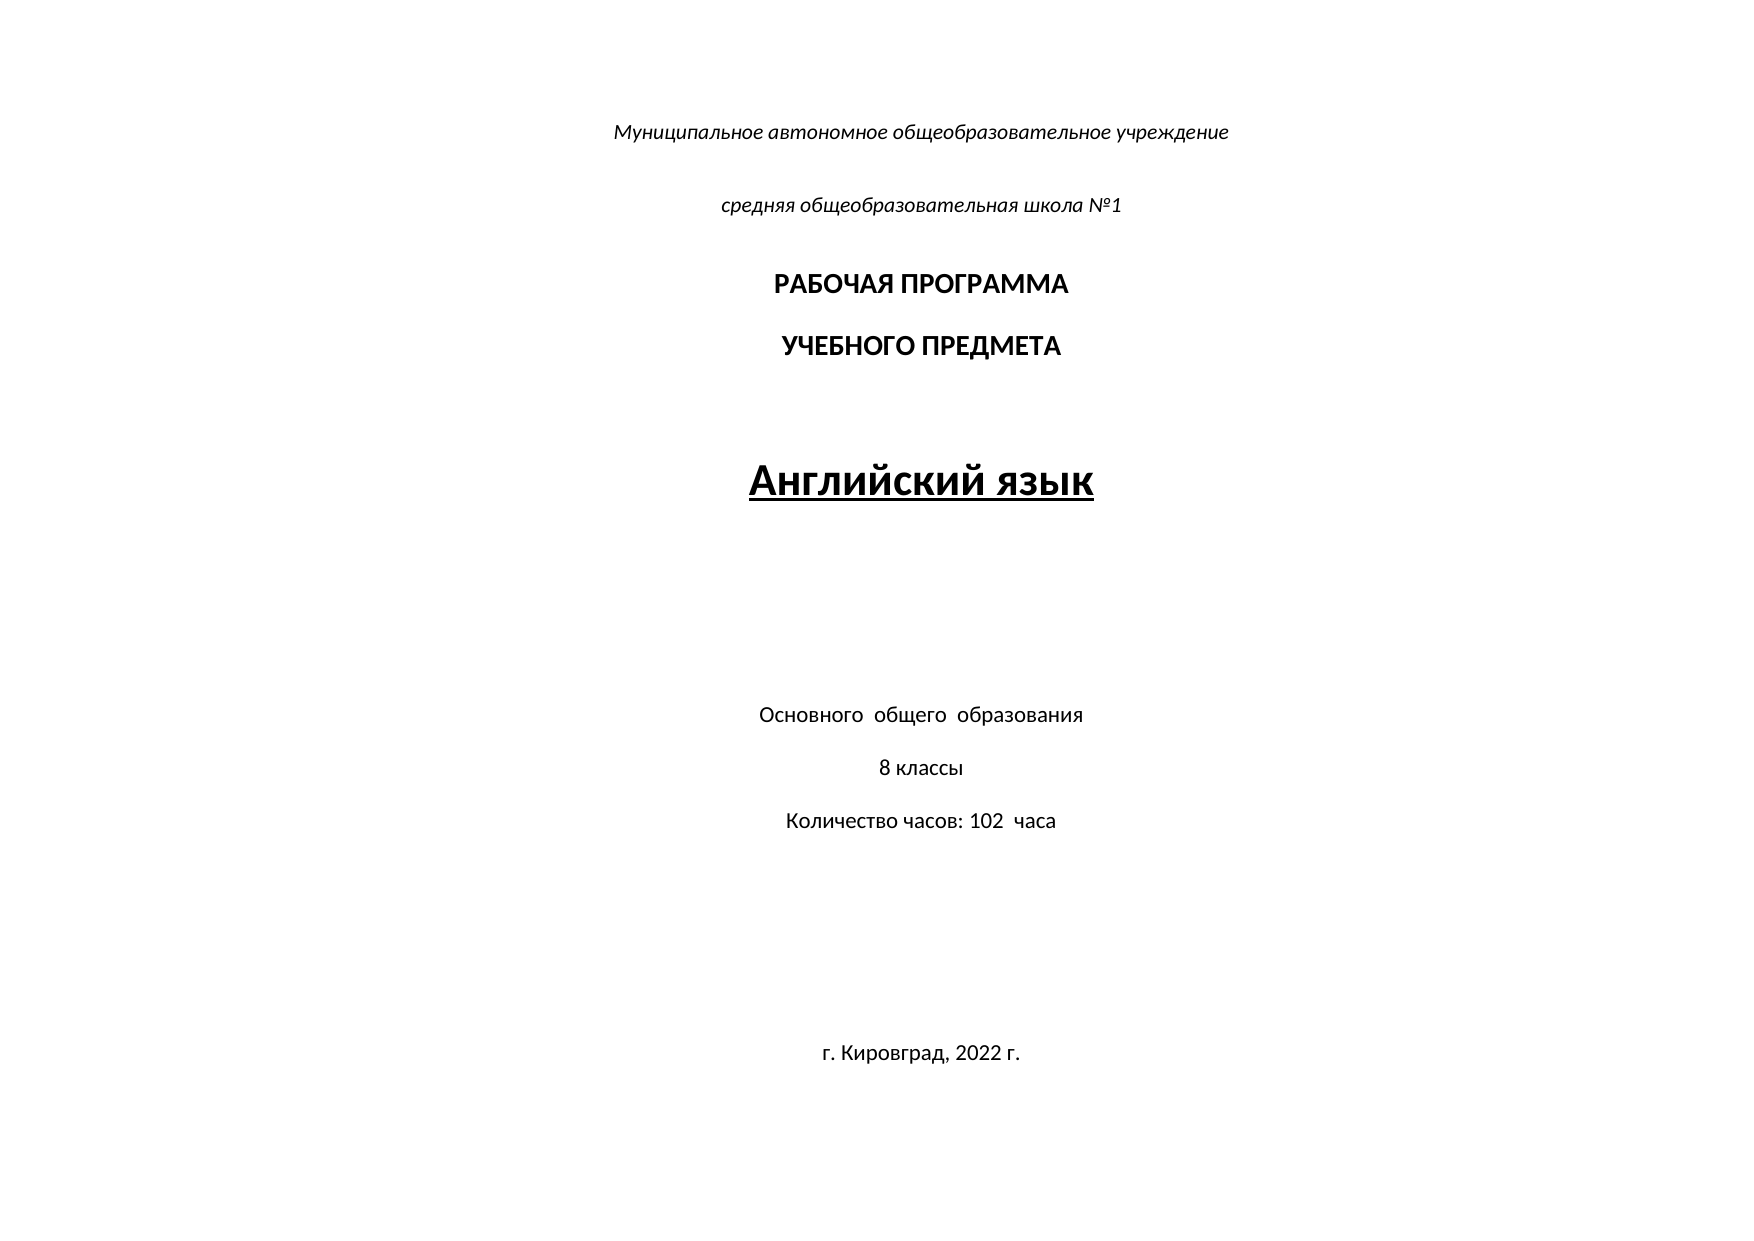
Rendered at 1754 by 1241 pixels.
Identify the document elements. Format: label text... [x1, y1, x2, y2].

text Рабочая ПРОГРАММа [177, 265, 1665, 301]
text 8 классы [177, 753, 1665, 781]
text Количество часов: 102 часа [177, 806, 1665, 834]
text Основного общего образования [177, 700, 1665, 728]
text средняя общеобразовательная школа №1 [177, 192, 1665, 237]
text Английский язык [177, 451, 1665, 506]
text учебного предмета [177, 327, 1665, 363]
text г. Кировград, 2022 г. [177, 1038, 1665, 1066]
text Муниципальное автономное общеобразовательное учреждение [177, 118, 1665, 164]
